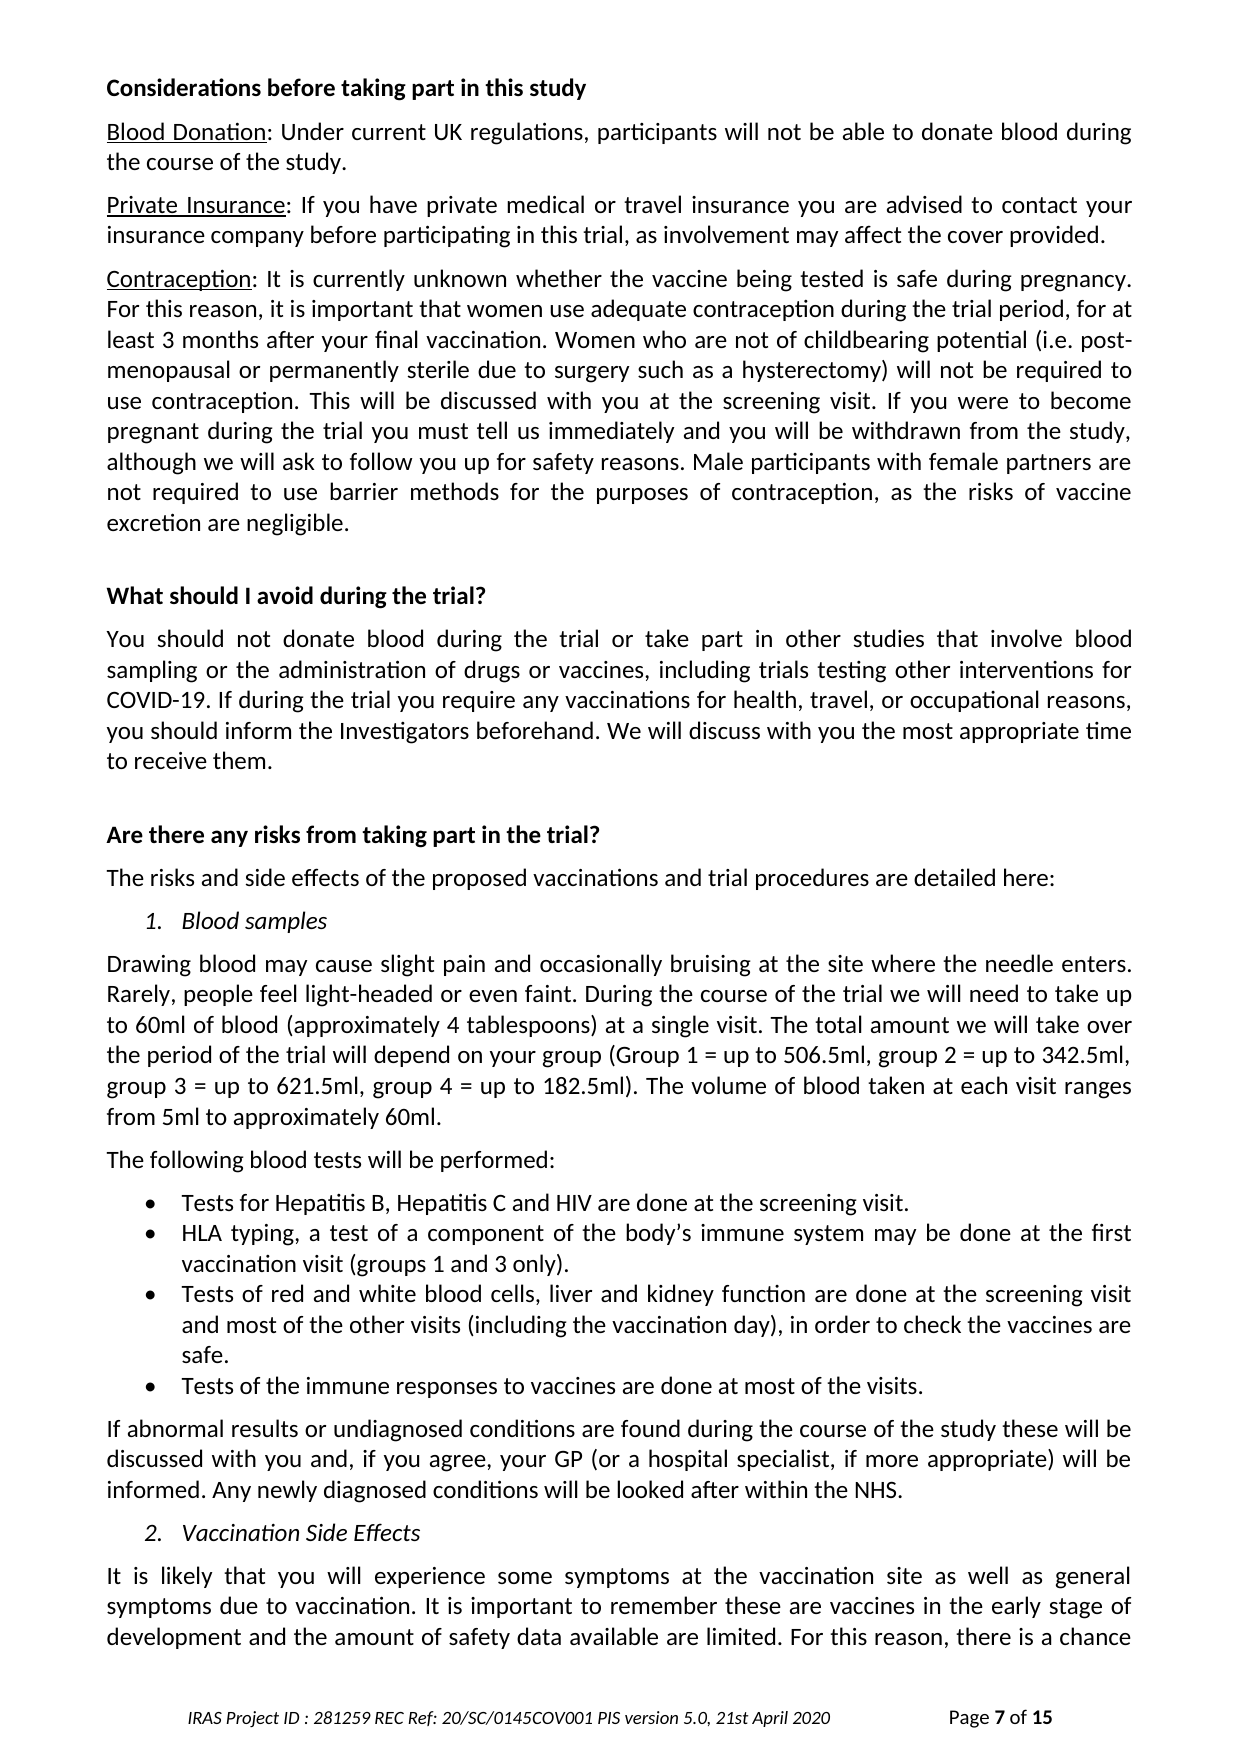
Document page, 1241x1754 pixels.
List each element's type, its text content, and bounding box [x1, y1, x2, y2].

list Tests of red and white blood cells, liver and kidney function are done at the screening visit and most of the other visits (including the vaccination day), in order to check the vaccines are safe. [144, 1278, 1134, 1370]
list HLA typing, a test of a component of the body’s immune system may be done at the first vaccination visit (groups 1 and 3 only). [144, 1217, 1134, 1278]
text Contraception: It is currently unknown whether the vaccine being tested is safe during pregnancy. For this reason, it is important that women use adequate contraception during the trial period, for at least 3 months after your final vaccination. Women who are not of childbearing potential (i.e. post-menopausal or permanently sterile due to surgery such as a hysterectomy) will not be required to use contraception. This will be discussed with you at the screening visit. If you were to become pregnant during the trial you must tell us immediately and you will be withdrawn from the study, although we will ask to follow you up for safety reasons. Male participants with female partners are not required to use barrier methods for the purposes of contraception, as the risks of vaccine excretion are negligible. [106, 263, 1134, 537]
list Tests for Hepatitis B, Hepatitis C and HIV are done at the screening visit. [144, 1187, 1134, 1217]
text Blood Donation: Under current UK regulations, participants will not be able to donate blood during the course of the study. [106, 116, 1134, 177]
list Blood samples [144, 905, 1134, 936]
text The following blood tests will be performed: [106, 1144, 1134, 1174]
subtitle What should I avoid during the trial? [106, 580, 1134, 611]
list Tests of the immune responses to vaccines are done at most of the visits. [144, 1370, 1134, 1400]
text Private Insurance: If you have private medical or travel insurance you are advised to contact your insurance company before participating in this trial, as involvement may affect the cover provided. [106, 189, 1134, 250]
subtitle Are there any risks from taking part in the trial? [106, 819, 1134, 849]
text Drawing blood may cause slight pain and occasionally bruising at the site where the needle enters. Rarely, people feel light-headed or even faint. During the course of the trial we will need to take up to 60ml of blood (approximately 4 tablespoons) at a single visit. The total amount we will take over the period of the trial will depend on your group (Group 1 = up to 506.5ml, group 2 = up to 342.5ml, group 3 = up to 621.5ml, group 4 = up to 182.5ml). The volume of blood taken at each visit ranges from 5ml to approximately 60ml. [106, 948, 1134, 1131]
list Vaccination Side Effects [144, 1517, 1134, 1547]
text You should not donate blood during the trial or take part in other studies that involve blood sampling or the administration of drugs or vaccines, including trials testing other interventions for COVID-19. If during the trial you require any vaccinations for health, travel, or occupational reasons, you should inform the Investigators beforehand. We will discuss with you the most appropriate time to receive them. [106, 623, 1134, 776]
subtitle Considerations before taking part in this study [106, 73, 1134, 103]
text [106, 1560, 1134, 1652]
text If abnormal results or undiagnosed conditions are found during the course of the study these will be discussed with you and, if you agree, your GP (or a hospital specialist, if more appropriate) will be informed. Any newly diagnosed conditions will be looked after within the NHS. [106, 1413, 1134, 1504]
text The risks and side effects of the proposed vaccinations and trial procedures are detailed here: [106, 862, 1134, 893]
